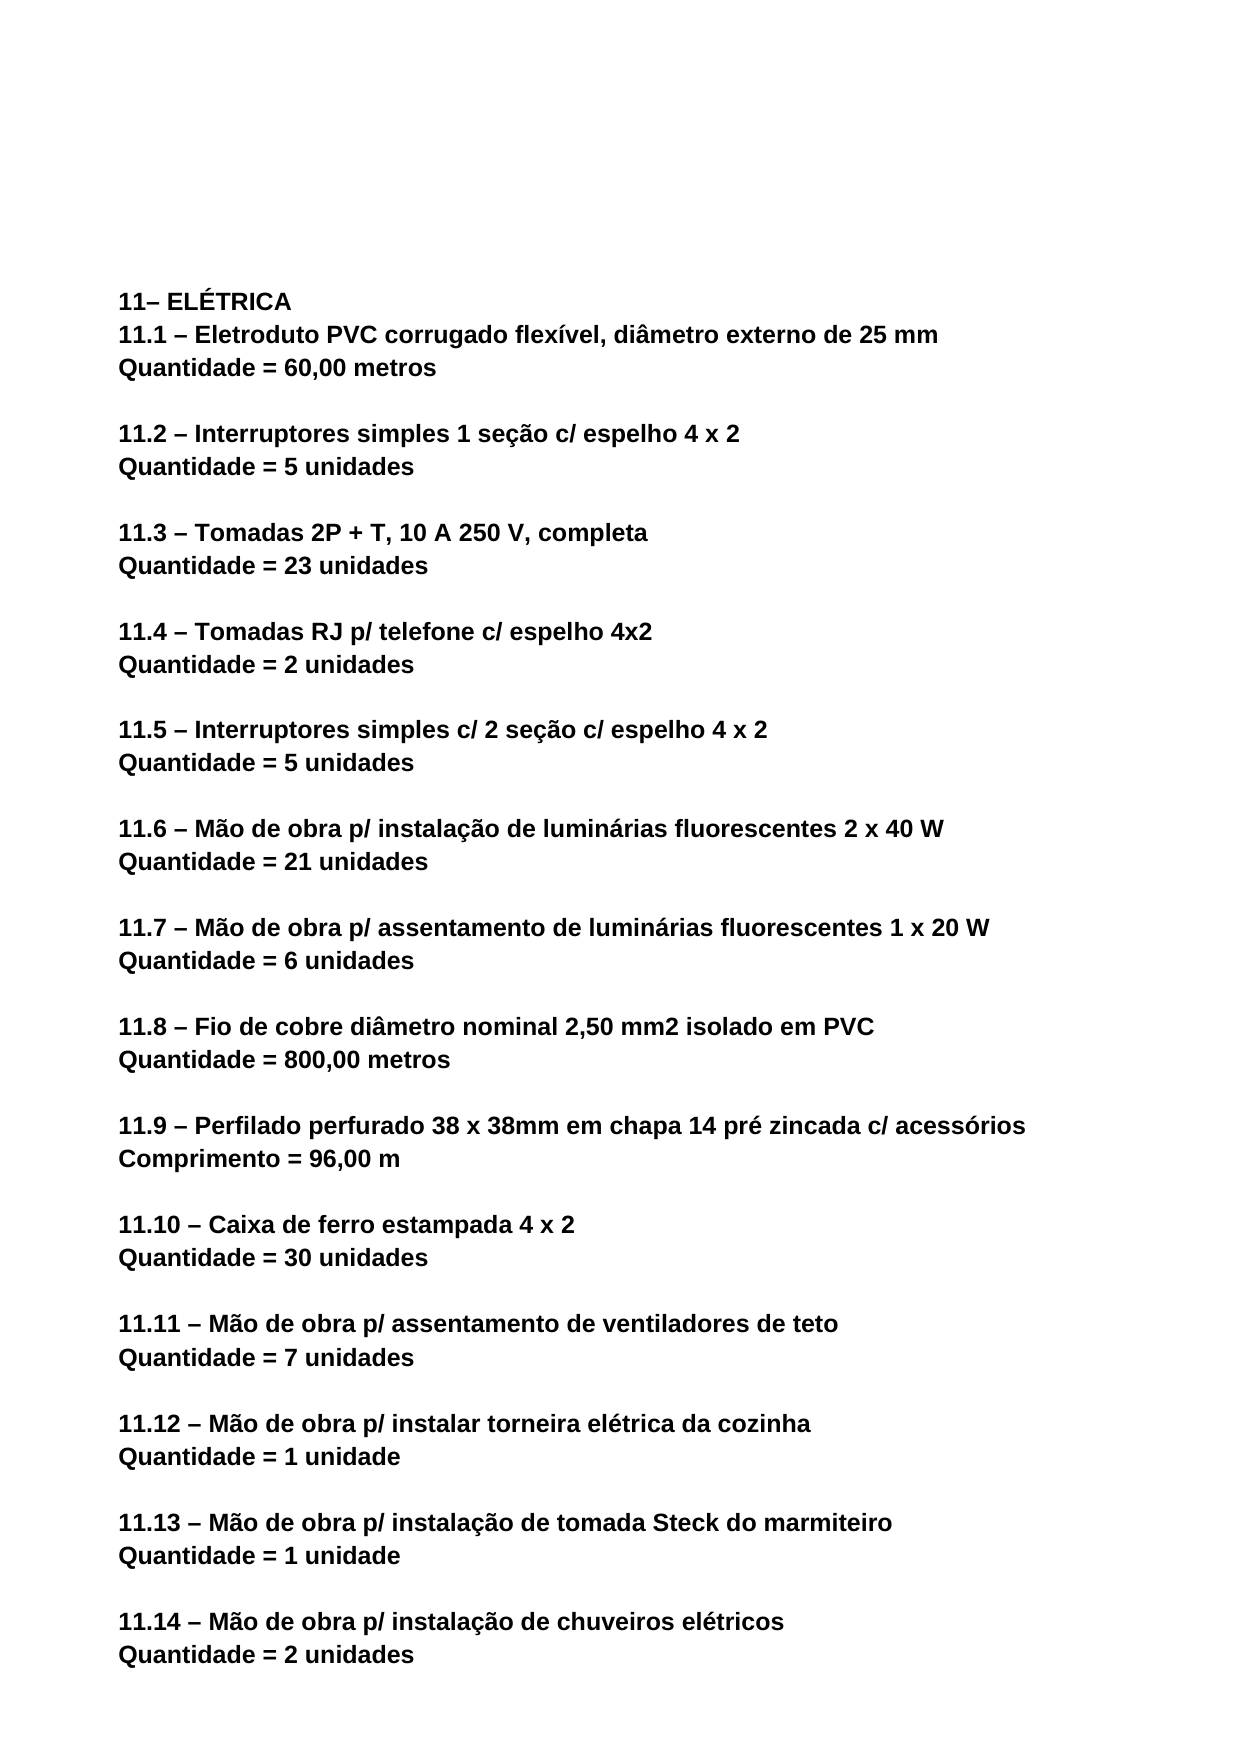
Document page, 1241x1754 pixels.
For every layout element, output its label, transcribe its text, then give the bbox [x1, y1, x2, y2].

text Quantidade = 1 unidade [118, 1541, 1167, 1569]
text 11.13 – Mão de obra p/ instalação de tomada Steck do marmiteiro [118, 1508, 1167, 1536]
text 11.2 – Interruptores simples 1 seção c/ espelho 4 x 2 [118, 419, 1167, 447]
text Quantidade = 30 unidades [118, 1243, 1167, 1272]
text 11.3 – Tomadas 2P + T, 10 A 250 V, completa [118, 518, 1167, 547]
text 11.7 – Mão de obra p/ assentamento de luminárias fluorescentes 1 x 20 W [118, 913, 1167, 942]
text Quantidade = 5 unidades [118, 748, 1167, 777]
text Quantidade = 7 unidades [118, 1342, 1167, 1371]
text Quantidade = 5 unidades [118, 452, 1167, 481]
text 11.8 – Fio de cobre diâmetro nominal 2,50 mm2 isolado em PVC [118, 1012, 1167, 1041]
text Quantidade = 21 unidades [118, 847, 1167, 876]
text 11.6 – Mão de obra p/ instalação de luminárias fluorescentes 2 x 40 W [118, 814, 1167, 843]
text 11.11 – Mão de obra p/ assentamento de ventiladores de teto [118, 1309, 1167, 1338]
text Quantidade = 1 unidade [118, 1442, 1167, 1470]
text 11– ELÉTRICA [118, 287, 1167, 315]
text 11.1 – Eletroduto PVC corrugado flexível, diâmetro externo de 25 mm [118, 320, 1167, 348]
text 11.14 – Mão de obra p/ instalação de chuveiros elétricos [118, 1607, 1167, 1635]
text Quantidade = 23 unidades [118, 551, 1167, 579]
text Quantidade = 60,00 metros [118, 353, 1167, 381]
text Comprimento = 96,00 m [118, 1144, 1167, 1173]
text Quantidade = 2 unidades [118, 650, 1167, 679]
text Quantidade = 6 unidades [118, 946, 1167, 975]
text 11.9 – Perfilado perfurado 38 x 38mm em chapa 14 pré zincada c/ acessórios [118, 1111, 1167, 1140]
text Quantidade = 2 unidades [118, 1640, 1167, 1668]
text 11.12 – Mão de obra p/ instalar torneira elétrica da cozinha [118, 1408, 1167, 1437]
text 11.10 – Caixa de ferro estampada 4 x 2 [118, 1210, 1167, 1239]
text 11.4 – Tomadas RJ p/ telefone c/ espelho 4x2 [118, 617, 1167, 646]
text Quantidade = 800,00 metros [118, 1045, 1167, 1074]
text 11.5 – Interruptores simples c/ 2 seção c/ espelho 4 x 2 [118, 715, 1167, 744]
